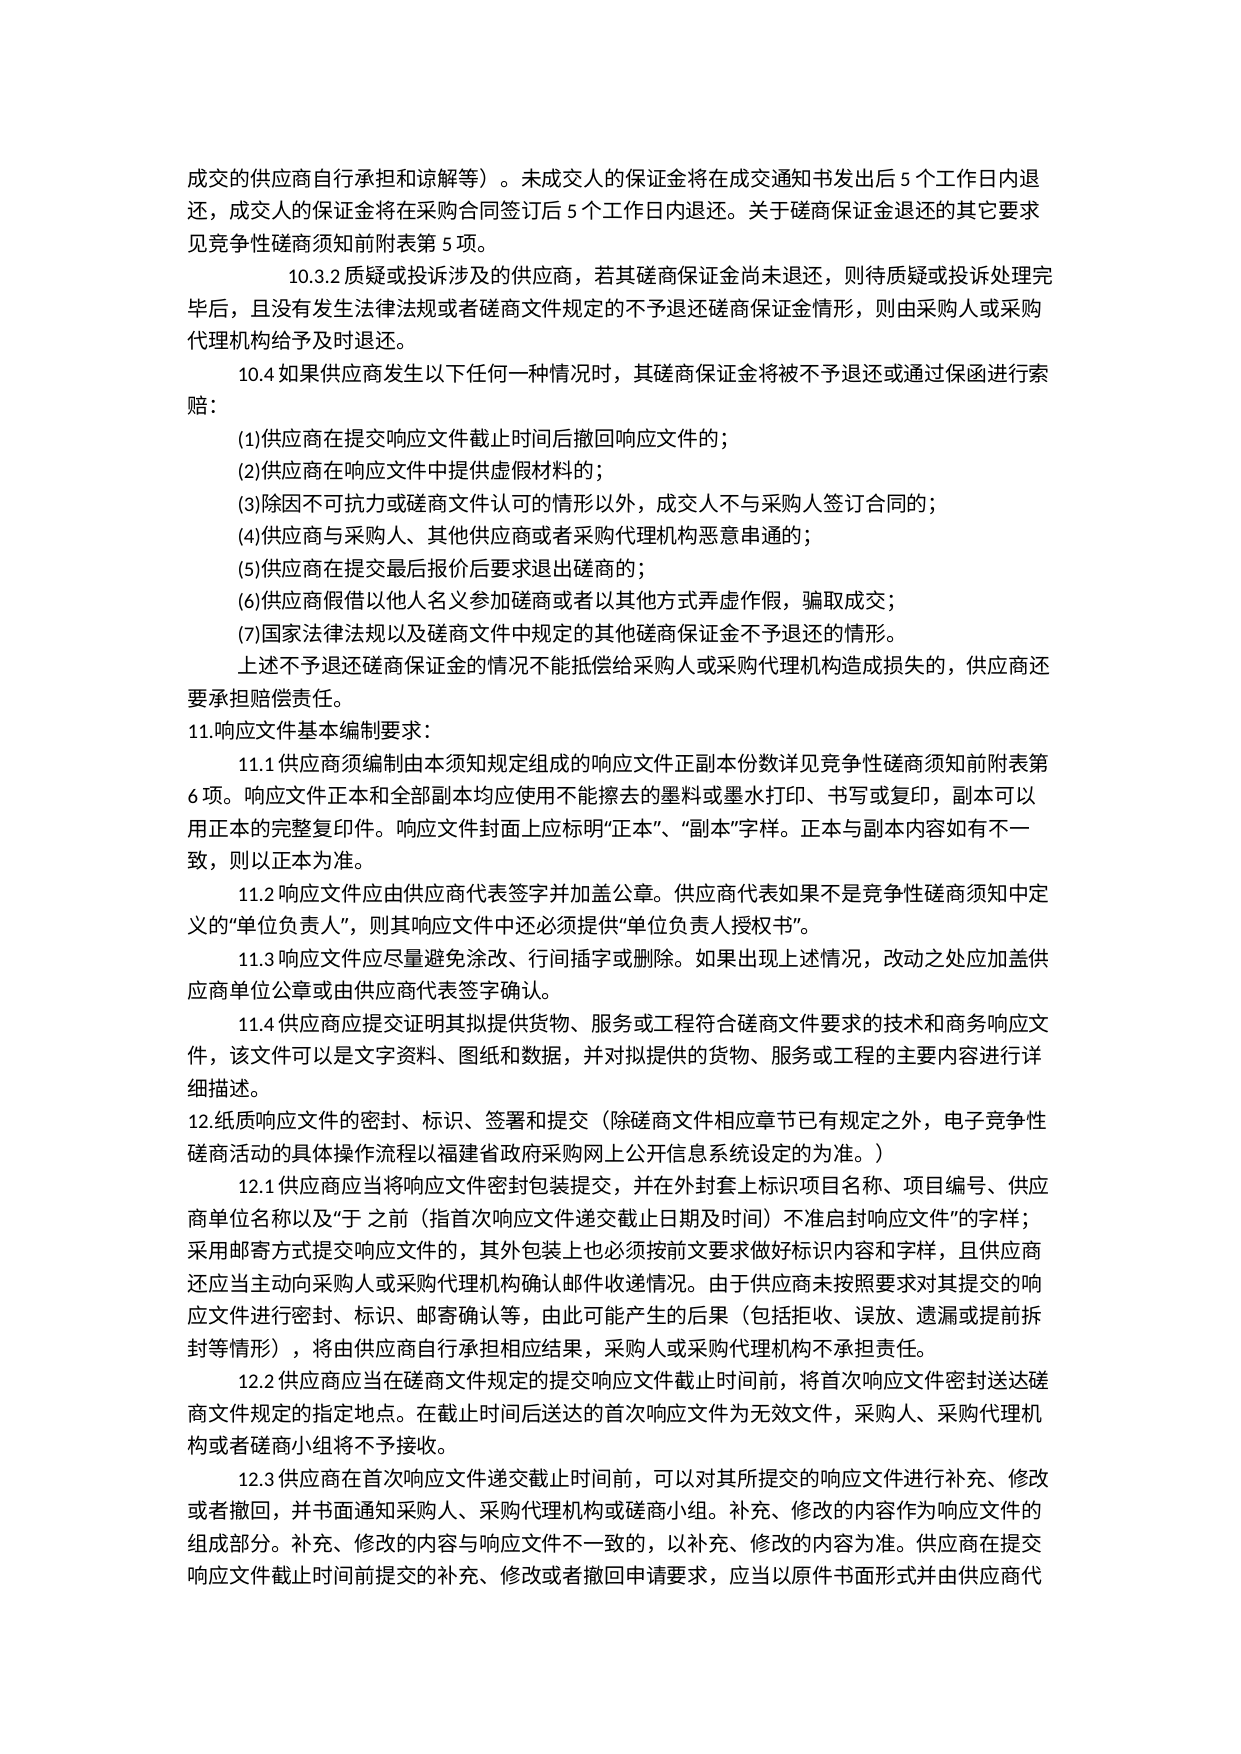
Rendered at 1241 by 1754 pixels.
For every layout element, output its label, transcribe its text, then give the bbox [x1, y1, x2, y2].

text (7)国家法律法规以及磋商文件中规定的其他磋商保证金不予退还的情形。 [187, 617, 1053, 649]
text 12.纸质响应文件的密封、标识、签署和提交（除磋商文件相应章节已有规定之外，电子竞争性磋商活动的具体操作流程以福建省政府采购网上公开信息系统设定的为准。） [187, 1104, 1053, 1169]
text 11.响应文件基本编制要求： [187, 714, 1053, 747]
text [187, 1462, 1053, 1592]
text 10.3.2质疑或投诉涉及的供应商，若其磋商保证金尚未退还，则待质疑或投诉处理完毕后，且没有发生法律法规或者磋商文件规定的不予退还磋商保证金情形，则由采购人或采购代理机构给予及时退还。 [187, 259, 1053, 357]
text (3)除因不可抗力或磋商文件认可的情形以外，成交人不与采购人签订合同的； [187, 487, 1053, 519]
text 11.3响应文件应尽量避免涂改、行间插字或删除。如果出现上述情况，改动之处应加盖供应商单位公章或由供应商代表签字确认。 [187, 942, 1053, 1007]
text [187, 162, 1053, 259]
text (1)供应商在提交响应文件截止时间后撤回响应文件的； [187, 422, 1053, 454]
text (4)供应商与采购人、其他供应商或者采购代理机构恶意串通的； [187, 519, 1053, 552]
text (5)供应商在提交最后报价后要求退出磋商的； [187, 552, 1053, 584]
text 上述不予退还磋商保证金的情况不能抵偿给采购人或采购代理机构造成损失的，供应商还要承担赔偿责任。 [187, 649, 1053, 714]
text (6)供应商假借以他人名义参加磋商或者以其他方式弄虚作假，骗取成交； [187, 584, 1053, 617]
text 11.1供应商须编制由本须知规定组成的响应文件正副本份数详见竞争性磋商须知前附表第6项。响应文件正本和全部副本均应使用不能擦去的墨料或墨水打印、书写或复印，副本可以用正本的完整复印件。响应文件封面上应标明“正本”、“副本”字样。正本与副本内容如有不一致，则以正本为准。 [187, 747, 1053, 877]
text 11.2响应文件应由供应商代表签字并加盖公章。供应商代表如果不是竞争性磋商须知中定义的“单位负责人”，则其响应文件中还必须提供“单位负责人授权书”。 [187, 877, 1053, 942]
text (2)供应商在响应文件中提供虚假材料的； [187, 454, 1053, 487]
text 10.4如果供应商发生以下任何一种情况时，其磋商保证金将被不予退还或通过保函进行索赔： [187, 357, 1053, 422]
text 11.4供应商应提交证明其拟提供货物、服务或工程符合磋商文件要求的技术和商务响应文件，该文件可以是文字资料、图纸和数据，并对拟提供的货物、服务或工程的主要内容进行详细描述。 [187, 1007, 1053, 1104]
text 12.1供应商应当将响应文件密封包装提交，并在外封套上标识项目名称、项目编号、供应商单位名称以及“于 之前（指首次响应文件递交截止日期及时间）不准启封响应文件”的字样；采用邮寄方式提交响应文件的，其外包装上也必须按前文要求做好标识内容和字样，且供应商还应当主动向采购人或采购代理机构确认邮件收递情况。由于供应商未按照要求对其提交的响应文件进行密封、标识、邮寄确认等，由此可能产生的后果（包括拒收、误放、遗漏或提前拆封等情形），将由供应商自行承担相应结果，采购人或采购代理机构不承担责任。 [187, 1169, 1053, 1364]
text 12.2供应商应当在磋商文件规定的提交响应文件截止时间前，将首次响应文件密封送达磋商文件规定的指定地点。在截止时间后送达的首次响应文件为无效文件，采购人、采购代理机构或者磋商小组将不予接收。 [187, 1364, 1053, 1462]
